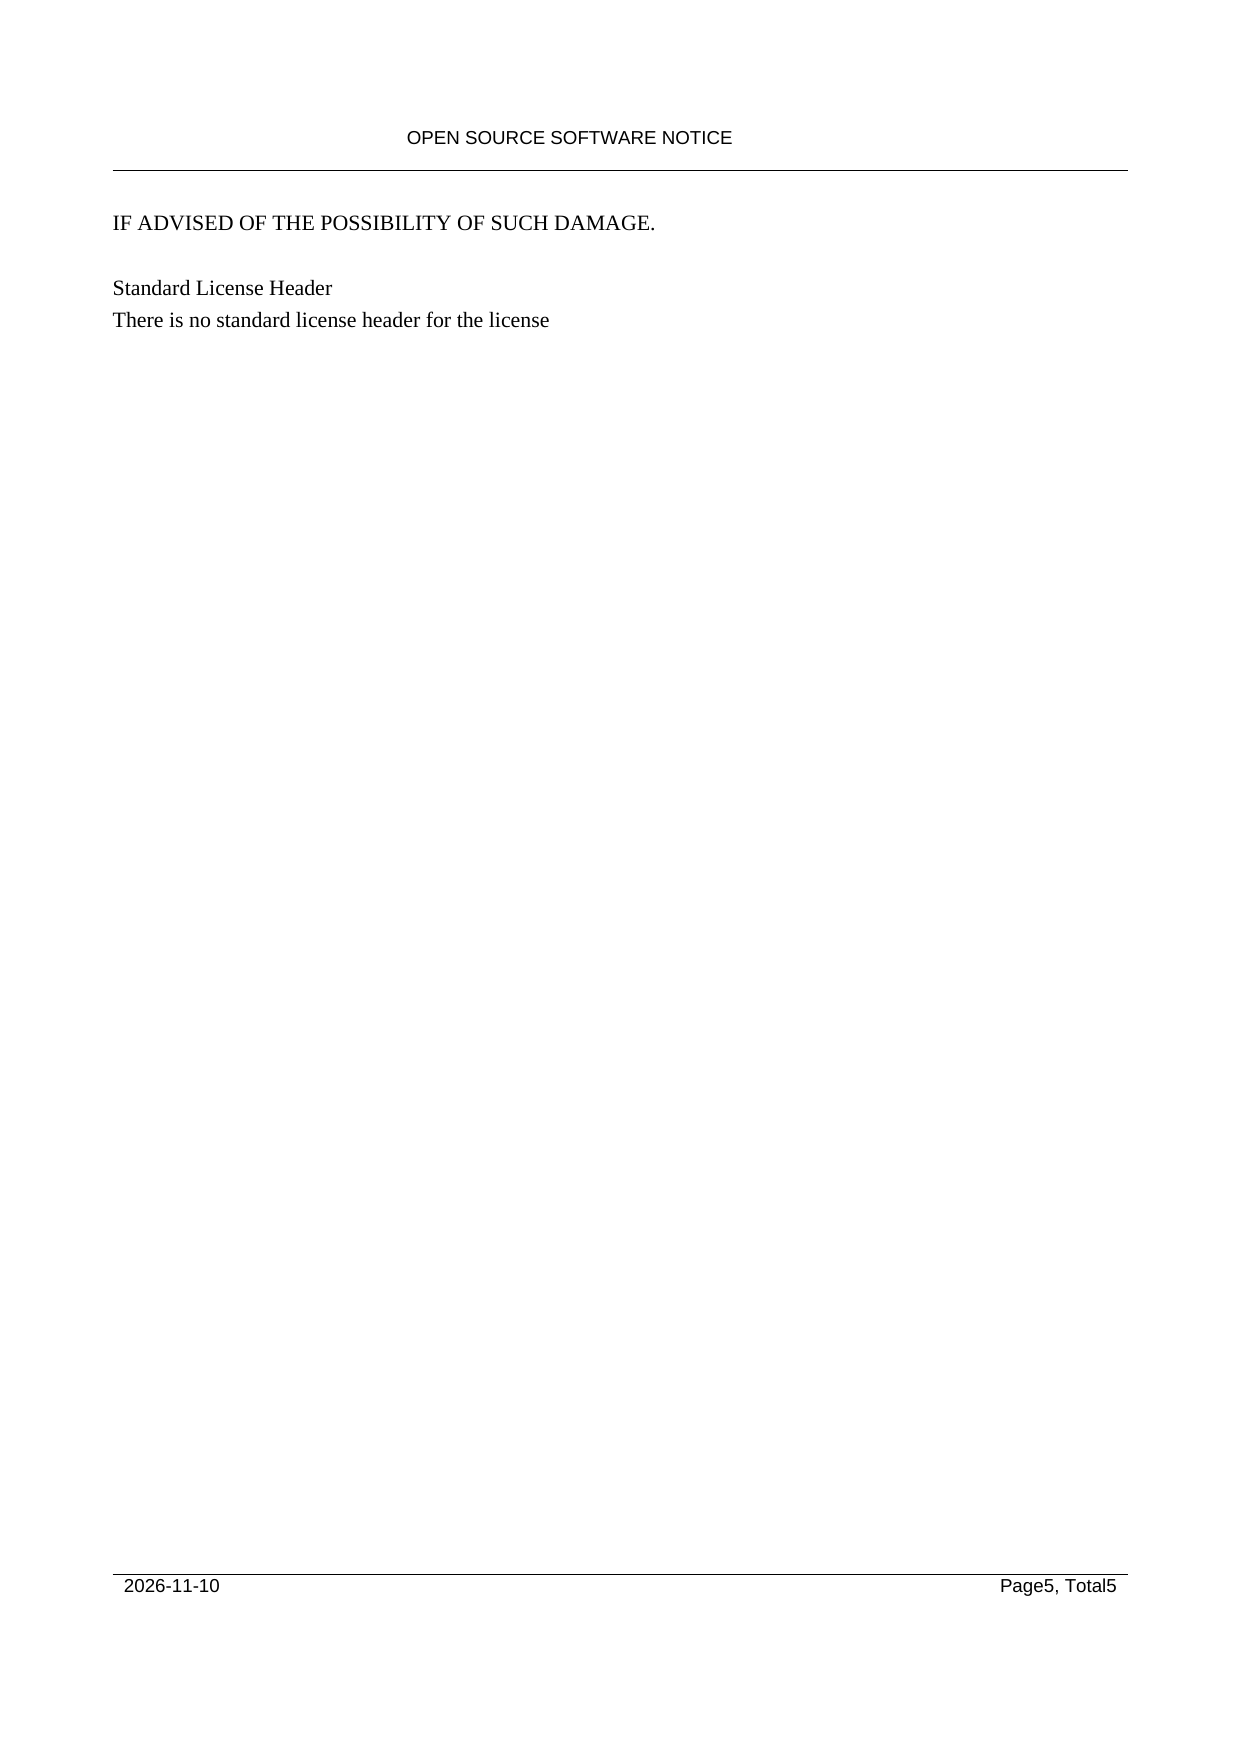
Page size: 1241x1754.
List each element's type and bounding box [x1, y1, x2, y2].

text [112, 206, 1128, 336]
